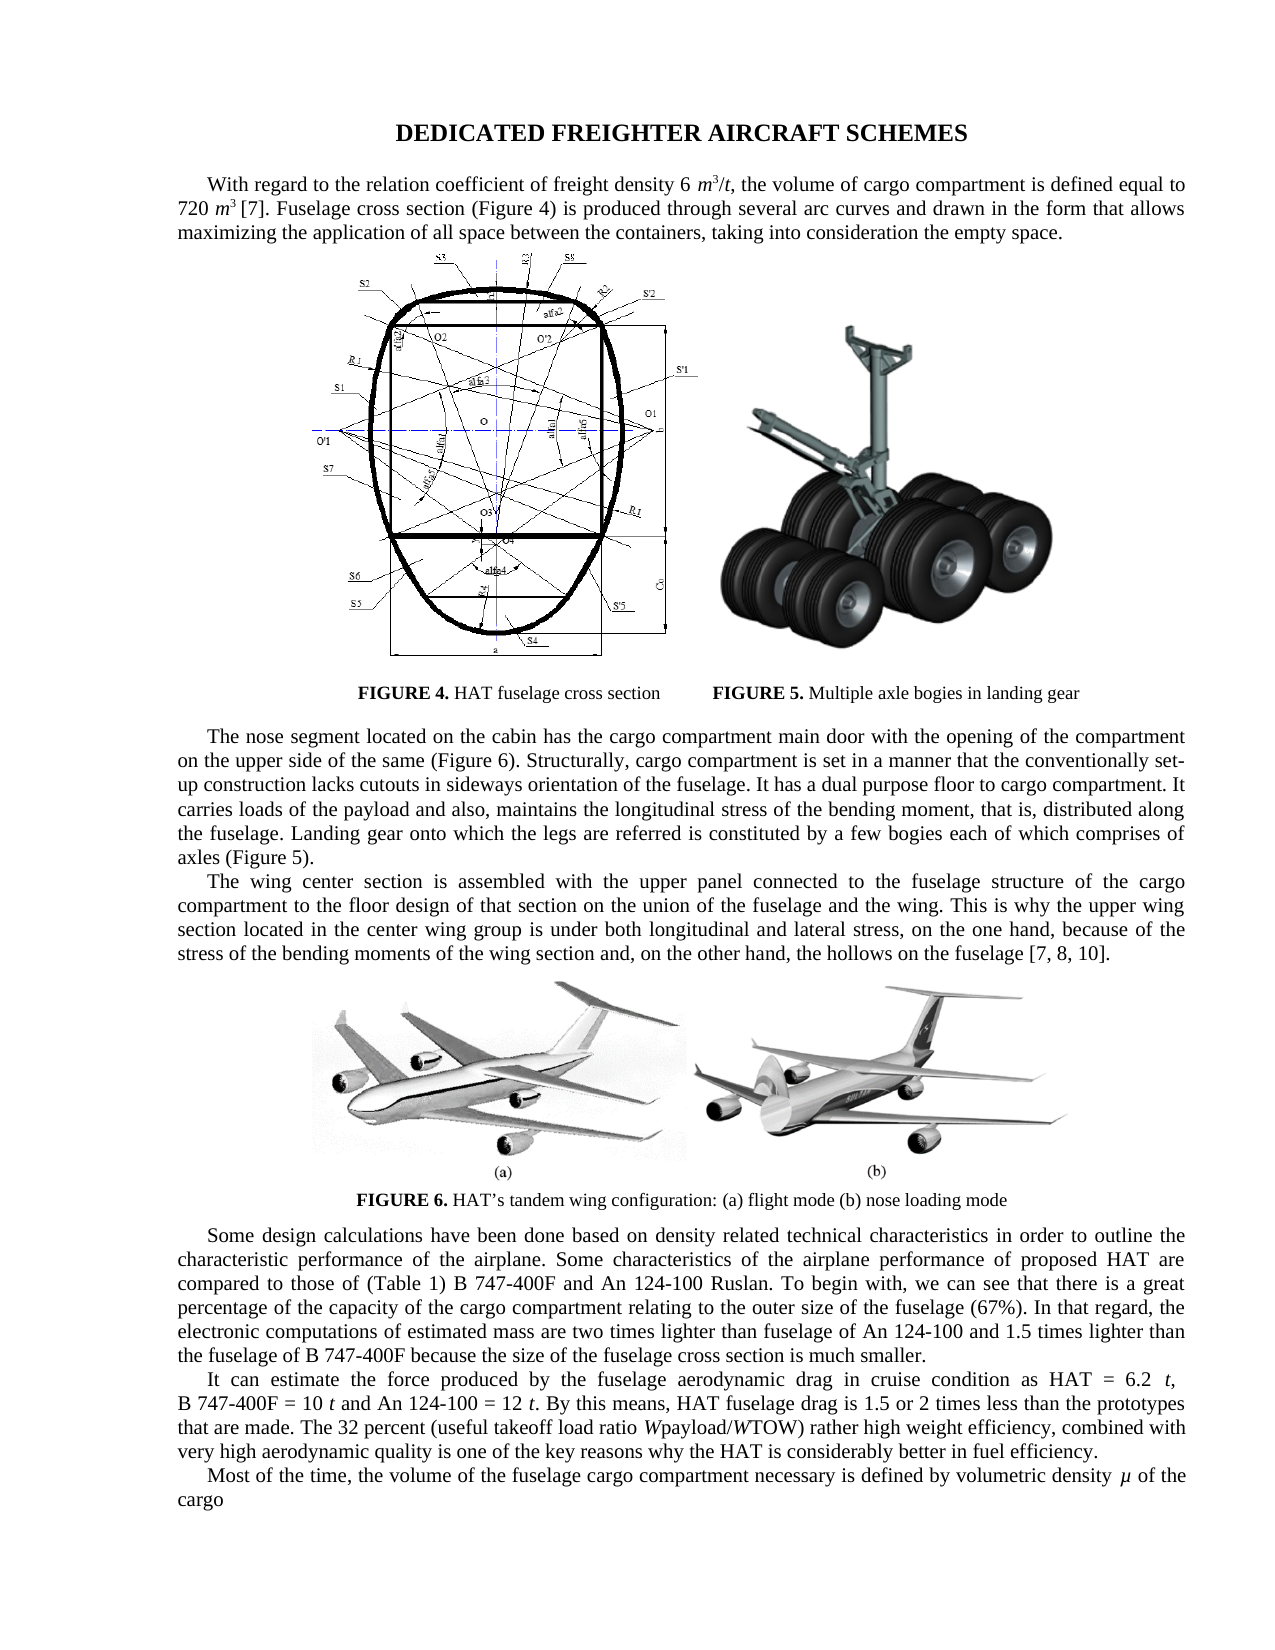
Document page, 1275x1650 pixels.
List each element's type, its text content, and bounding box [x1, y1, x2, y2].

text With regard to the relation coefficient of freight density 6 m3/t, the volume of cargo compartment is defined equal to 720 m3 [7]. Fuselage cross section (Figure 4) is produced through several arc curves and drawn in the form that allows maximizing the application of all space between the containers, taking into consideration the empty space. [177, 172, 1186, 244]
picture [300, 244, 1064, 661]
text It can estimate the force produced by the fuselage aerodynamic drag in cruise condition as HAT = 6.2 t, B 747-400F = 10 t and An 124-100 = 12 t. By this means, HAT fuselage drag is 1.5 or 2 times less than the prototypes that are made. The 32 percent (useful takeoff load ratio Wpayload/WTOW) rather high weight efficiency, combined with very high aerodynamic quality is one of the key reasons why the HAT is considerably better in fuel efficiency. [177, 1367, 1186, 1463]
picture [282, 965, 1082, 1189]
text FIGURE 6. HAT’s tandem wing configuration: (a) flight mode (b) nose loading mode [177, 1188, 1186, 1210]
text Most of the time, the volume of the fuselage cargo compartment necessary is defined by volumetric density µ of the cargo [177, 1463, 1186, 1511]
text DEDICATED FREIGHTER AIRCRAFT SCHEMES [177, 118, 1186, 147]
text FIGURE 4. HAT fuselage cross section FIGURE 5. Multiple axle bogies in landing gear [177, 682, 1186, 703]
text Some design calculations have been done based on density related technical characteristics in order to outline the characteristic performance of the airplane. Some characteristics of the airplane performance of proposed HAT are compared to those of (Table 1) B 747-400F and An 124-100 Ruslan. To begin with, we can see that there is a great percentage of the capacity of the cargo compartment relating to the outer size of the fuselage (67%). In that regard, the electronic computations of estimated mass are two times lighter than fuselage of An 124-100 and 1.5 times lighter than the fuselage of B 747-400F because the size of the fuselage cross section is much smaller. [177, 1222, 1186, 1367]
text The nose segment located on the cabin has the cargo compartment main door with the opening of the compartment on the upper side of the same (Figure 6). Structurally, cargo compartment is set in a manner that the conventionally set-up construction lacks cutouts in sideways orientation of the fuselage. It has a dual purpose floor to cargo compartment. It carries loads of the payload and also, maintains the longitudinal stress of the bending moment, that is, distributed along the fuselage. Landing gear onto which the legs are referred is constituted by a few bogies each of which comprises of axles (Figure 5). [177, 724, 1186, 869]
text The wing center section is assembled with the upper panel connected to the fuselage structure of the cargo compartment to the floor design of that section on the union of the fuselage and the wing. This is why the upper wing section located in the center wing group is under both longitudinal and lateral stress, on the one hand, because of the stress of the bending moments of the wing section and, on the other hand, the hollows on the fuselage [7, 8, 10]. [177, 869, 1186, 965]
